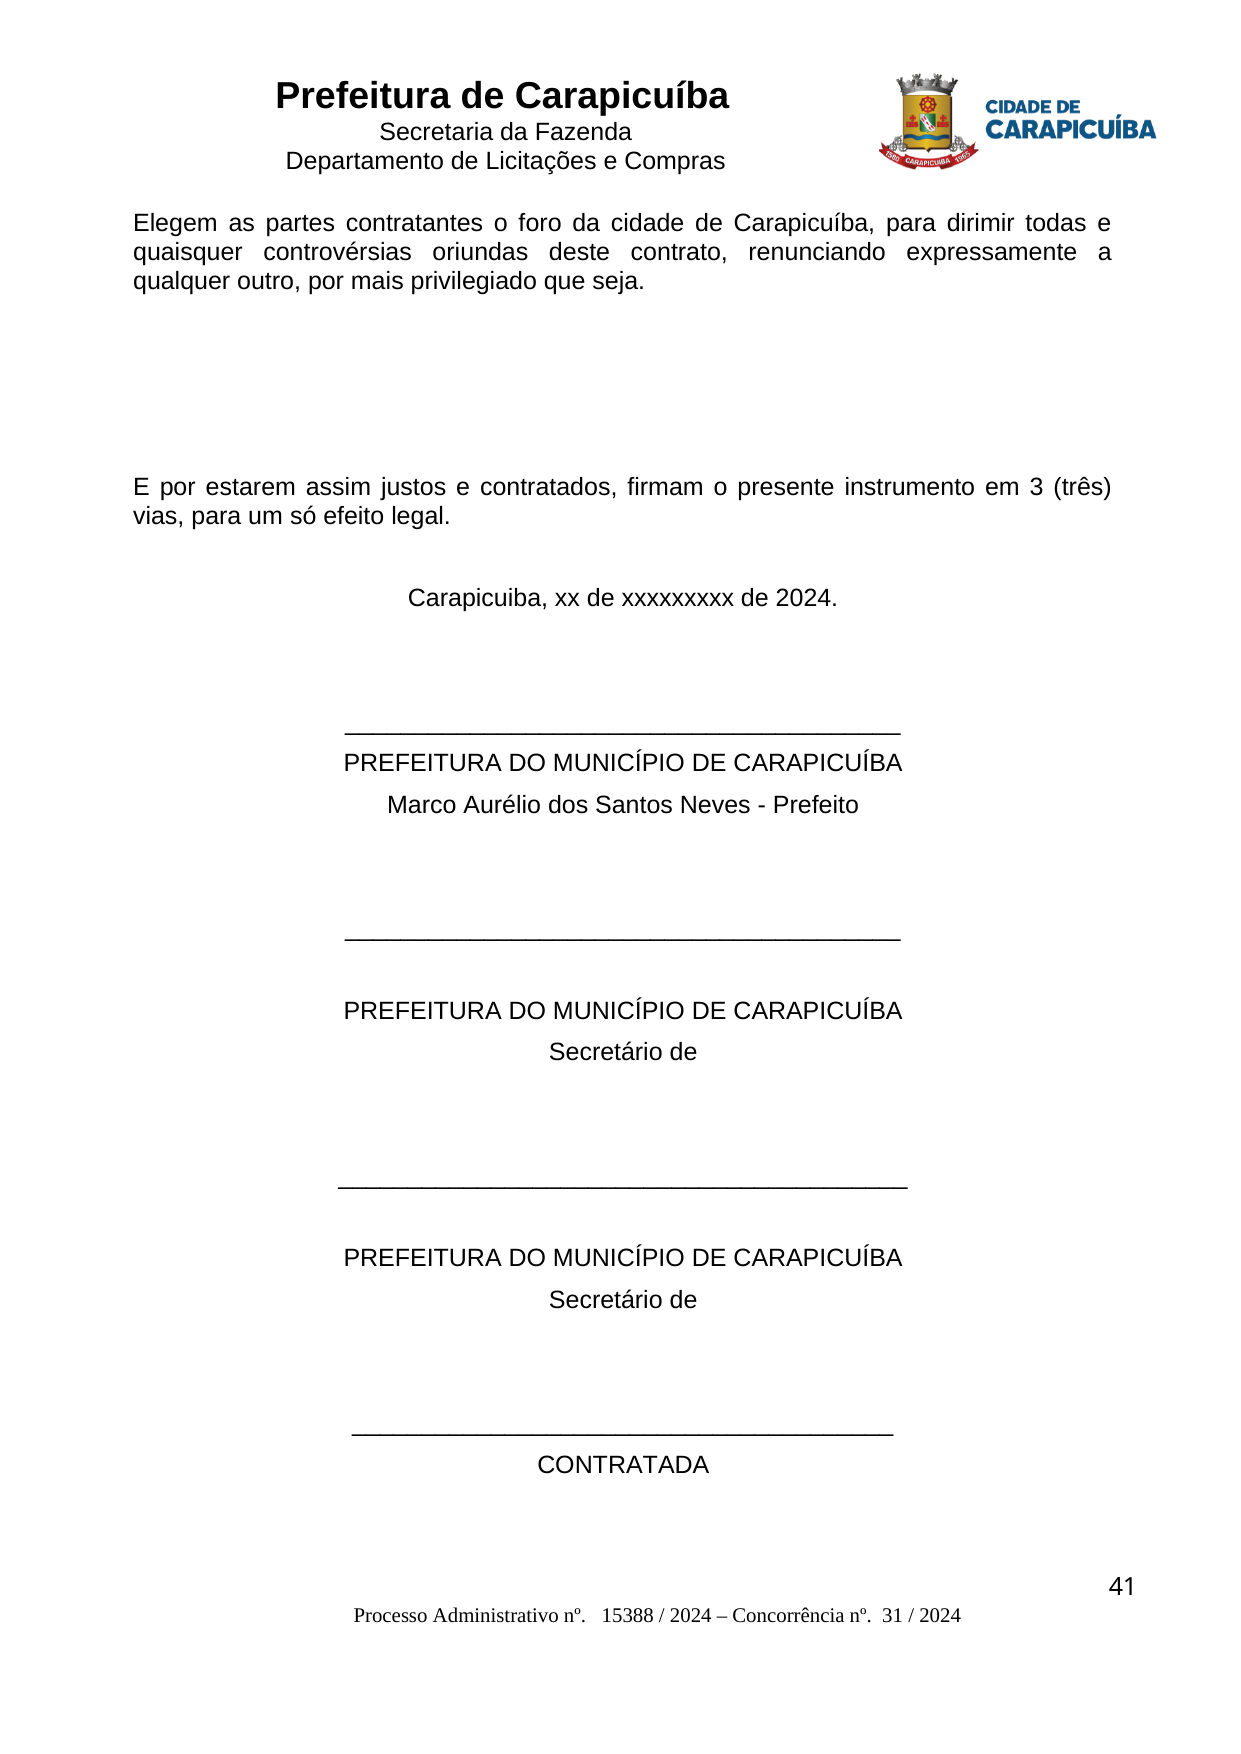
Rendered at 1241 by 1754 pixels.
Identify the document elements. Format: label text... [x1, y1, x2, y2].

text CONTRATADA [133, 1450, 1113, 1478]
text E por estarem assim justos e contratados, firmam o presente instrumento em 3 (três) vias, para um só efeito legal. [133, 472, 1113, 530]
text ________________________________________ [133, 707, 1113, 736]
text _________________________________________ [133, 1161, 1113, 1190]
text PREFEITURA DO MUNICÍPIO DE CARAPICUÍBA [133, 1243, 1113, 1272]
text PREFEITURA DO MUNICÍPIO DE CARAPICUÍBA [133, 748, 1113, 777]
text Marco Aurélio dos Santos Neves - Prefeito [133, 790, 1113, 818]
text Elegem as partes contratantes o foro da cidade de Carapicuíba, para dirimir todas e quaisquer controvérsias oriundas deste contrato, renunciando expressamente a qualquer outro, por mais privilegiado que seja. [133, 208, 1113, 295]
text _______________________________________ [133, 1408, 1113, 1437]
text Secretário de [133, 1285, 1113, 1313]
picture [877, 65, 1159, 172]
text ________________________________________ [133, 913, 1113, 942]
text Secretário de [133, 1037, 1113, 1066]
text Carapicuiba, xx de xxxxxxxxx de 2024. [133, 583, 1113, 612]
text PREFEITURA DO MUNICÍPIO DE CARAPICUÍBA [133, 996, 1113, 1025]
